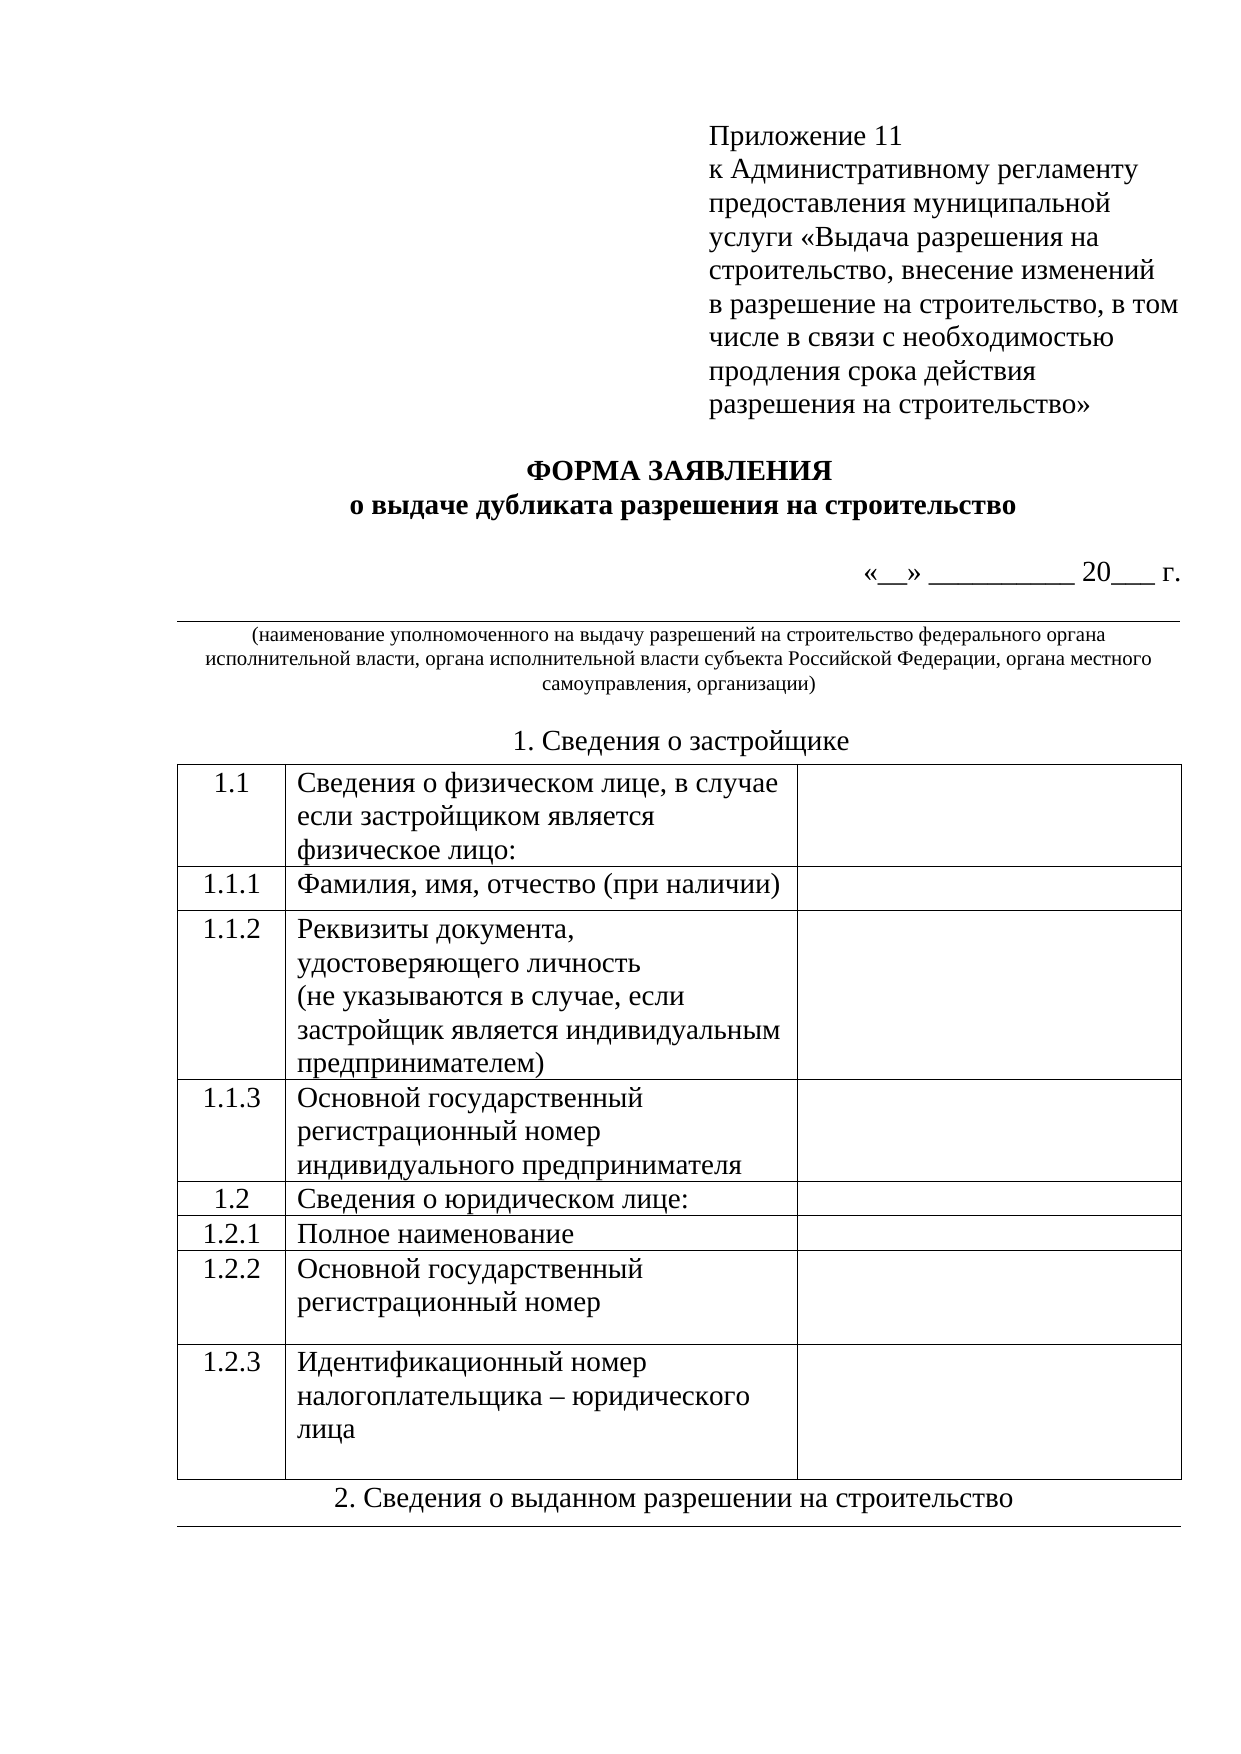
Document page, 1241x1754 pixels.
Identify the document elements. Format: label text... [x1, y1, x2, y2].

table_cell Сведения о физическом лице, в случае если застройщиком является физическое лицо: [286, 765, 797, 866]
table_cell [798, 1080, 1181, 1181]
table_cell Сведения о юридическом лице: [286, 1182, 797, 1215]
table_cell [798, 867, 1181, 910]
table_cell 2. Сведения о выданном разрешении на строительство [177, 1480, 1181, 1526]
text о выдаче дубликата разрешения на строительство [177, 487, 1181, 521]
table_cell [798, 1251, 1181, 1343]
table_cell 1.2 [178, 1182, 285, 1215]
table_cell Фамилия, имя, отчество (при наличии) [286, 867, 797, 910]
table_cell 1.1.1 [178, 867, 285, 910]
table_cell Основной государственный регистрационный номер [286, 1251, 797, 1343]
text «__» __________ 20___ г. [177, 554, 1181, 588]
table_cell Основной государственный регистрационный номер индивидуального предпринимателя [286, 1080, 797, 1181]
table_cell 1.2.1 [178, 1216, 285, 1250]
table_header 1. Сведения о застройщике [177, 723, 1181, 764]
table_cell 1.1.2 [178, 911, 285, 1079]
table_cell [798, 1345, 1181, 1479]
table_cell 1.1.3 [178, 1080, 285, 1181]
table_cell Реквизиты документа, удостоверяющего личность (не указываются в случае, если застройщик является индивидуальным предпринимателем) [286, 911, 797, 1079]
table_cell [798, 1216, 1181, 1250]
table_cell Идентификационный номер налогоплательщика – юридического лица [286, 1345, 797, 1479]
table_cell [798, 911, 1181, 1079]
text Приложение 11 [709, 118, 1181, 152]
table_cell 1.1 [178, 765, 285, 866]
table_cell 1.2.2 [178, 1251, 285, 1343]
table_cell [798, 765, 1181, 866]
text к Административному регламенту предоставления муниципальной услуги «Выдача разрешения на строительство, внесение изменений [709, 152, 1181, 286]
table_cell [798, 1182, 1181, 1215]
table_cell Полное наименование [286, 1216, 797, 1250]
table_cell 1.2.3 [178, 1345, 285, 1479]
text в разрешение на строительство, в том числе в связи с необходимостью продления срока действия разрешения на строительство» [709, 286, 1181, 420]
text ФОРМА ЗАЯВЛЕНИЯ [177, 453, 1181, 487]
table_header (наименование уполномоченного на выдачу разрешений на строительство федерального органа исполнительной власти, органа исполнительной власти субъекта Российской Федерации, органа местного самоуправления, организации) [177, 622, 1180, 694]
